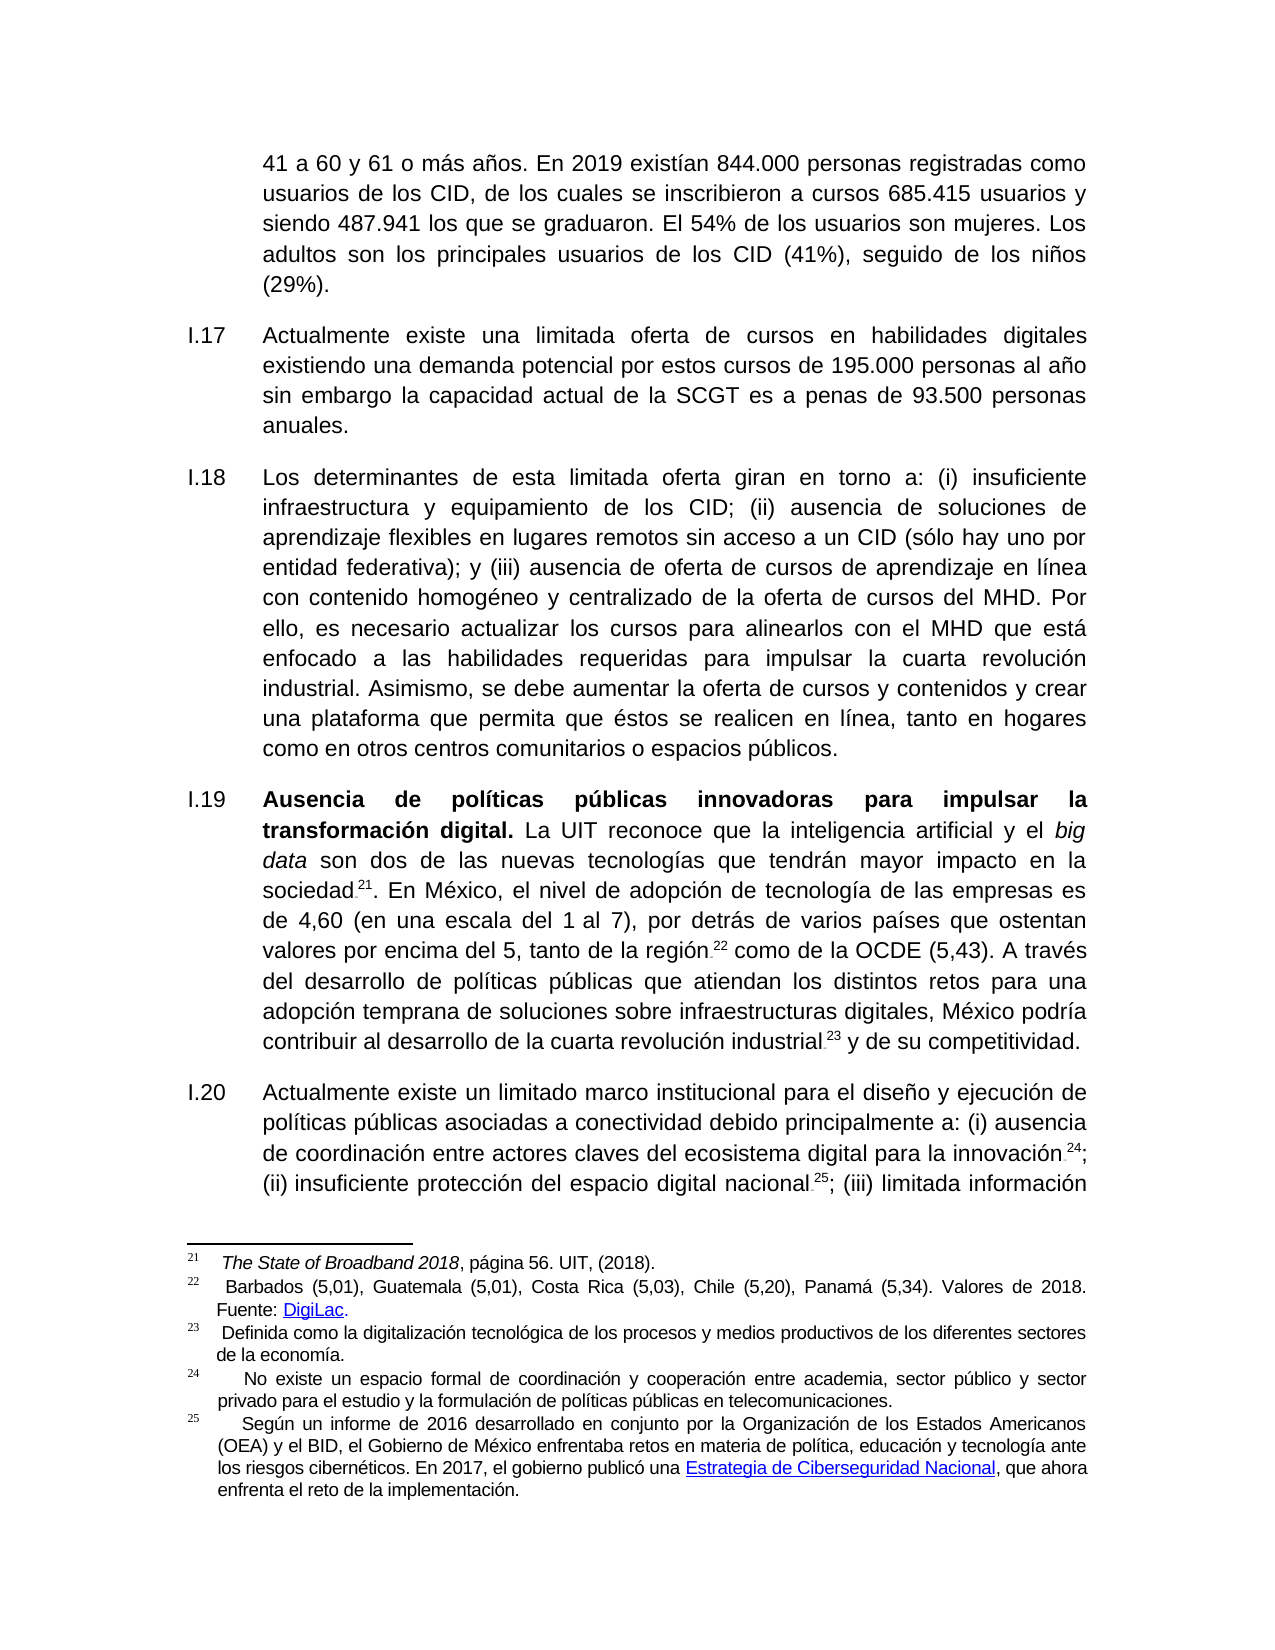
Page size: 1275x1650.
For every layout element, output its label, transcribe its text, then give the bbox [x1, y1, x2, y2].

list Actualmente existe una limitada oferta de cursos en habilidades digitales existiendo una demanda potencial por estos cursos de 195.000 personas al año sin embargo la capacidad actual de la SCGT es a penas de 93.500 personas anuales. [187, 322, 1087, 439]
list Ausencia de políticas públicas innovadoras para impulsar la transformación digital. La UIT reconoce que la inteligencia artificial y el big data son dos de las nuevas tecnologías que tendrán mayor impacto en la sociedad28F. En México, el nivel de adopción de tecnología de las empresas es de 4,60 (en una escala del 1 al 7), por detrás de varios países que ostentan valores por encima del 5, tanto de la región29F como de la OCDE (5,43). A través del desarrollo de políticas públicas que atiendan los distintos retos para una adopción temprana de soluciones sobre infraestructuras digitales, México podría contribuir al desarrollo de la cuarta revolución industrial30F y de su competitividad. [187, 786, 1087, 1054]
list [187, 150, 1087, 297]
list Los determinantes de esta limitada oferta giran en torno a: (i) insuficiente infraestructura y equipamiento de los CID; (ii) ausencia de soluciones de aprendizaje flexibles en lugares remotos sin acceso a un CID (sólo hay uno por entidad federativa); y (iii) ausencia de oferta de cursos de aprendizaje en línea con contenido homogéneo y centralizado de la oferta de cursos del MHD. Por ello, es necesario actualizar los cursos para alinearlos con el MHD que está enfocado a las habilidades requeridas para impulsar la cuarta revolución industrial. Asimismo, se debe aumentar la oferta de cursos y contenidos y crear una plataforma que permita que éstos se realicen en línea, tanto en hogares como en otros centros comunitarios o espacios públicos. [187, 463, 1087, 762]
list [187, 1079, 1087, 1196]
